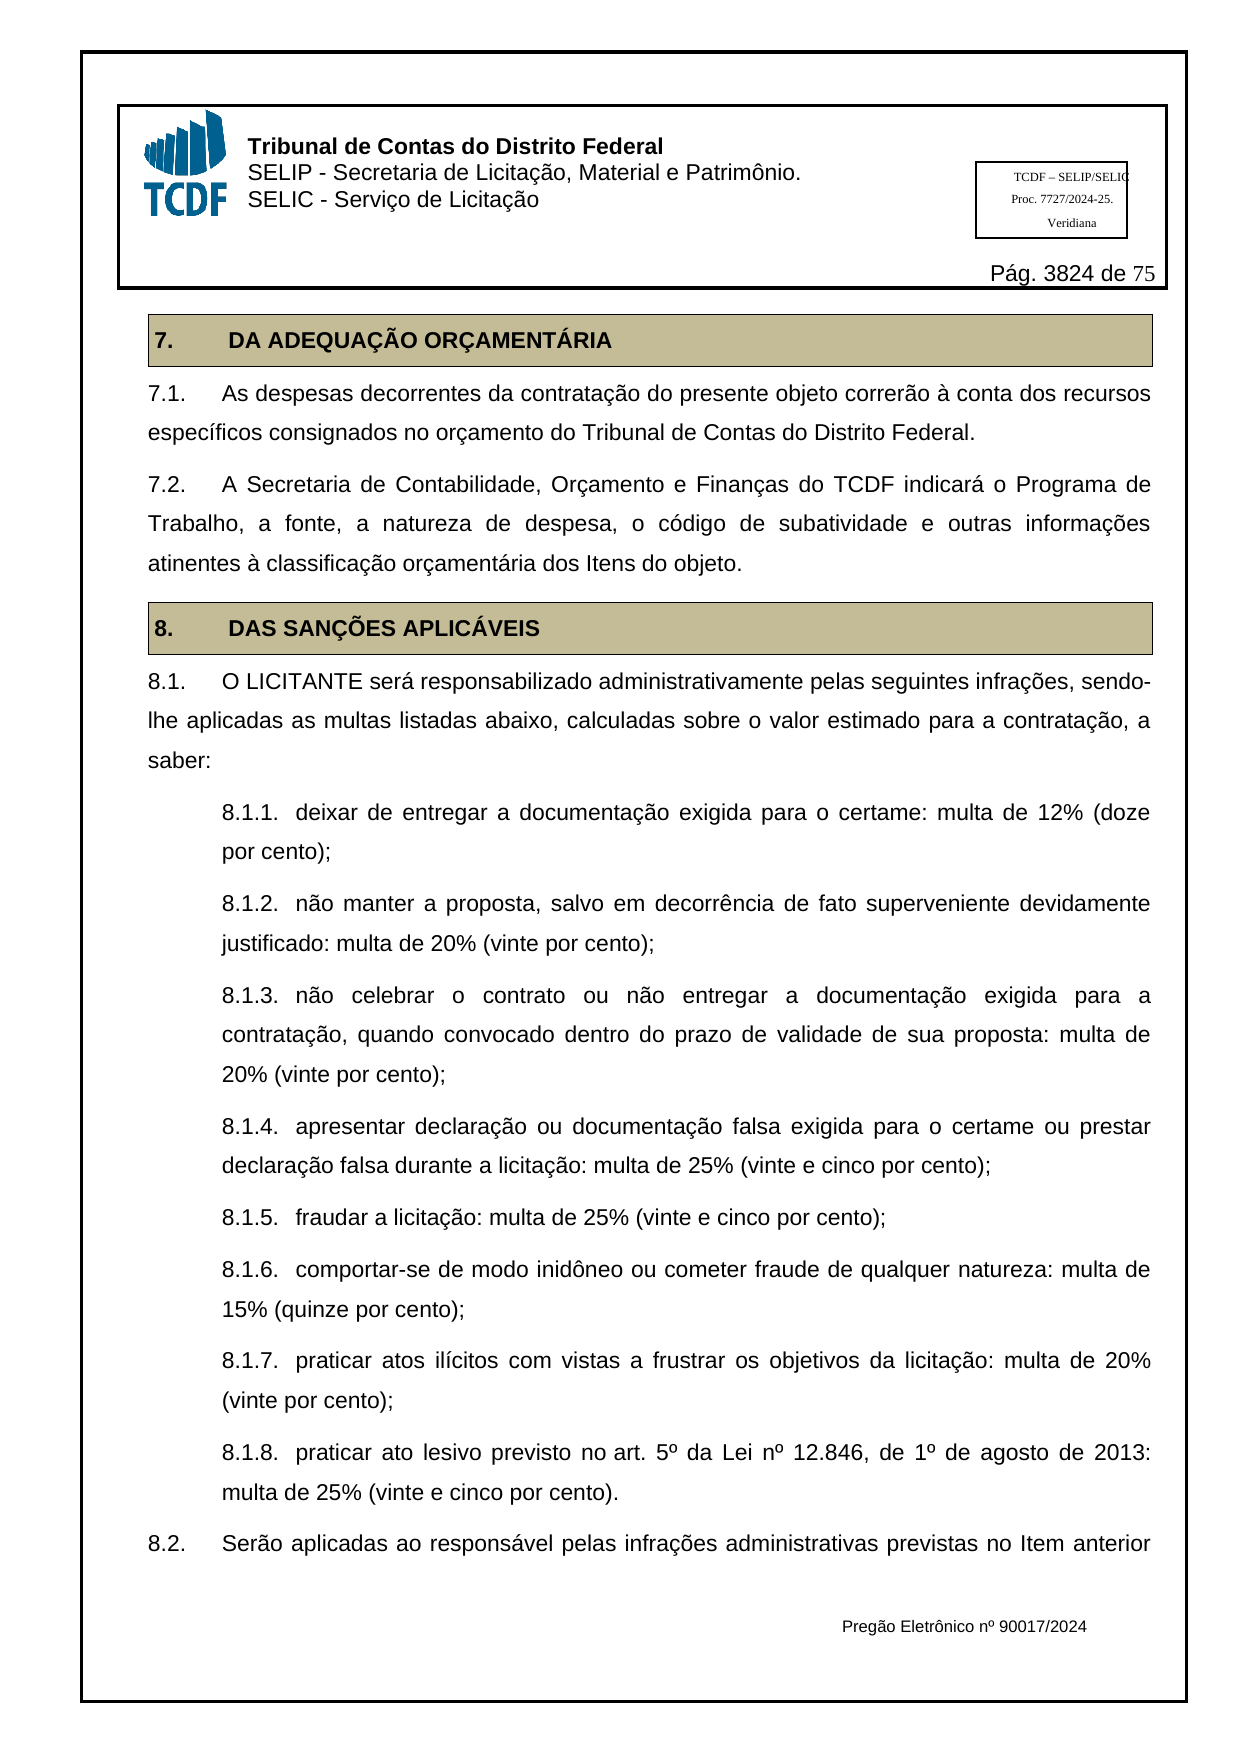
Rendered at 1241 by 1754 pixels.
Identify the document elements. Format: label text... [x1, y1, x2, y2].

list comportar-se de modo inidôneo ou cometer fraude de qualquer natureza: multa de 15% (quinze por cento); [222, 1256, 1152, 1322]
table_header DA ADEQUAÇÃO ORÇAMENTÁRIA [149, 315, 1152, 366]
list A Secretaria de Contabilidade, Orçamento e Finanças do TCDF indicará o Programa de Trabalho, a fonte, a natureza de despesa, o código de subatividade e outras informações atinentes à classificação orçamentária dos Itens do objeto. [148, 471, 1152, 576]
list não manter a proposta, salvo em decorrência de fato superveniente devidamente justificado: multa de 20% (vinte por cento); [222, 890, 1152, 956]
list praticar ato lesivo previsto no art. 5º da Lei nº 12.846, de 1º de agosto de 2013: multa de 25% (vinte e cinco por cento). [222, 1439, 1152, 1505]
list fraudar a licitação: multa de 25% (vinte e cinco por cento); [222, 1204, 1152, 1230]
list O LICITANTE será responsabilizado administrativamente pelas seguintes infrações, sendo-lhe aplicadas as multas listadas abaixo, calculadas sobre o valor estimado para a contratação, a saber: [148, 668, 1152, 773]
list não celebrar o contrato ou não entregar a documentação exigida para a contratação, quando convocado dentro do prazo de validade de sua proposta: multa de 20% (vinte por cento); [222, 982, 1152, 1087]
table_header DAS SANÇÕES APLICÁVEIS [149, 603, 1152, 654]
list As despesas decorrentes da contratação do presente objeto correrão à conta dos recursos específicos consignados no orçamento do Tribunal de Contas do Distrito Federal. [148, 379, 1152, 445]
list apresentar declaração ou documentação falsa exigida para o certame ou prestar declaração falsa durante a licitação: multa de 25% (vinte e cinco por cento); [222, 1113, 1152, 1178]
list praticar atos ilícitos com vistas a frustrar os objetivos da licitação: multa de 20% (vinte por cento); [222, 1347, 1152, 1413]
list deixar de entregar a documentação exigida para o certame: multa de 12% (doze por cento); [222, 799, 1152, 864]
picture [129, 107, 241, 218]
list Serão aplicadas ao responsável pelas infrações administrativas previstas no Item anterior desta cláusula as seguintes sanções: [148, 1530, 1152, 1557]
